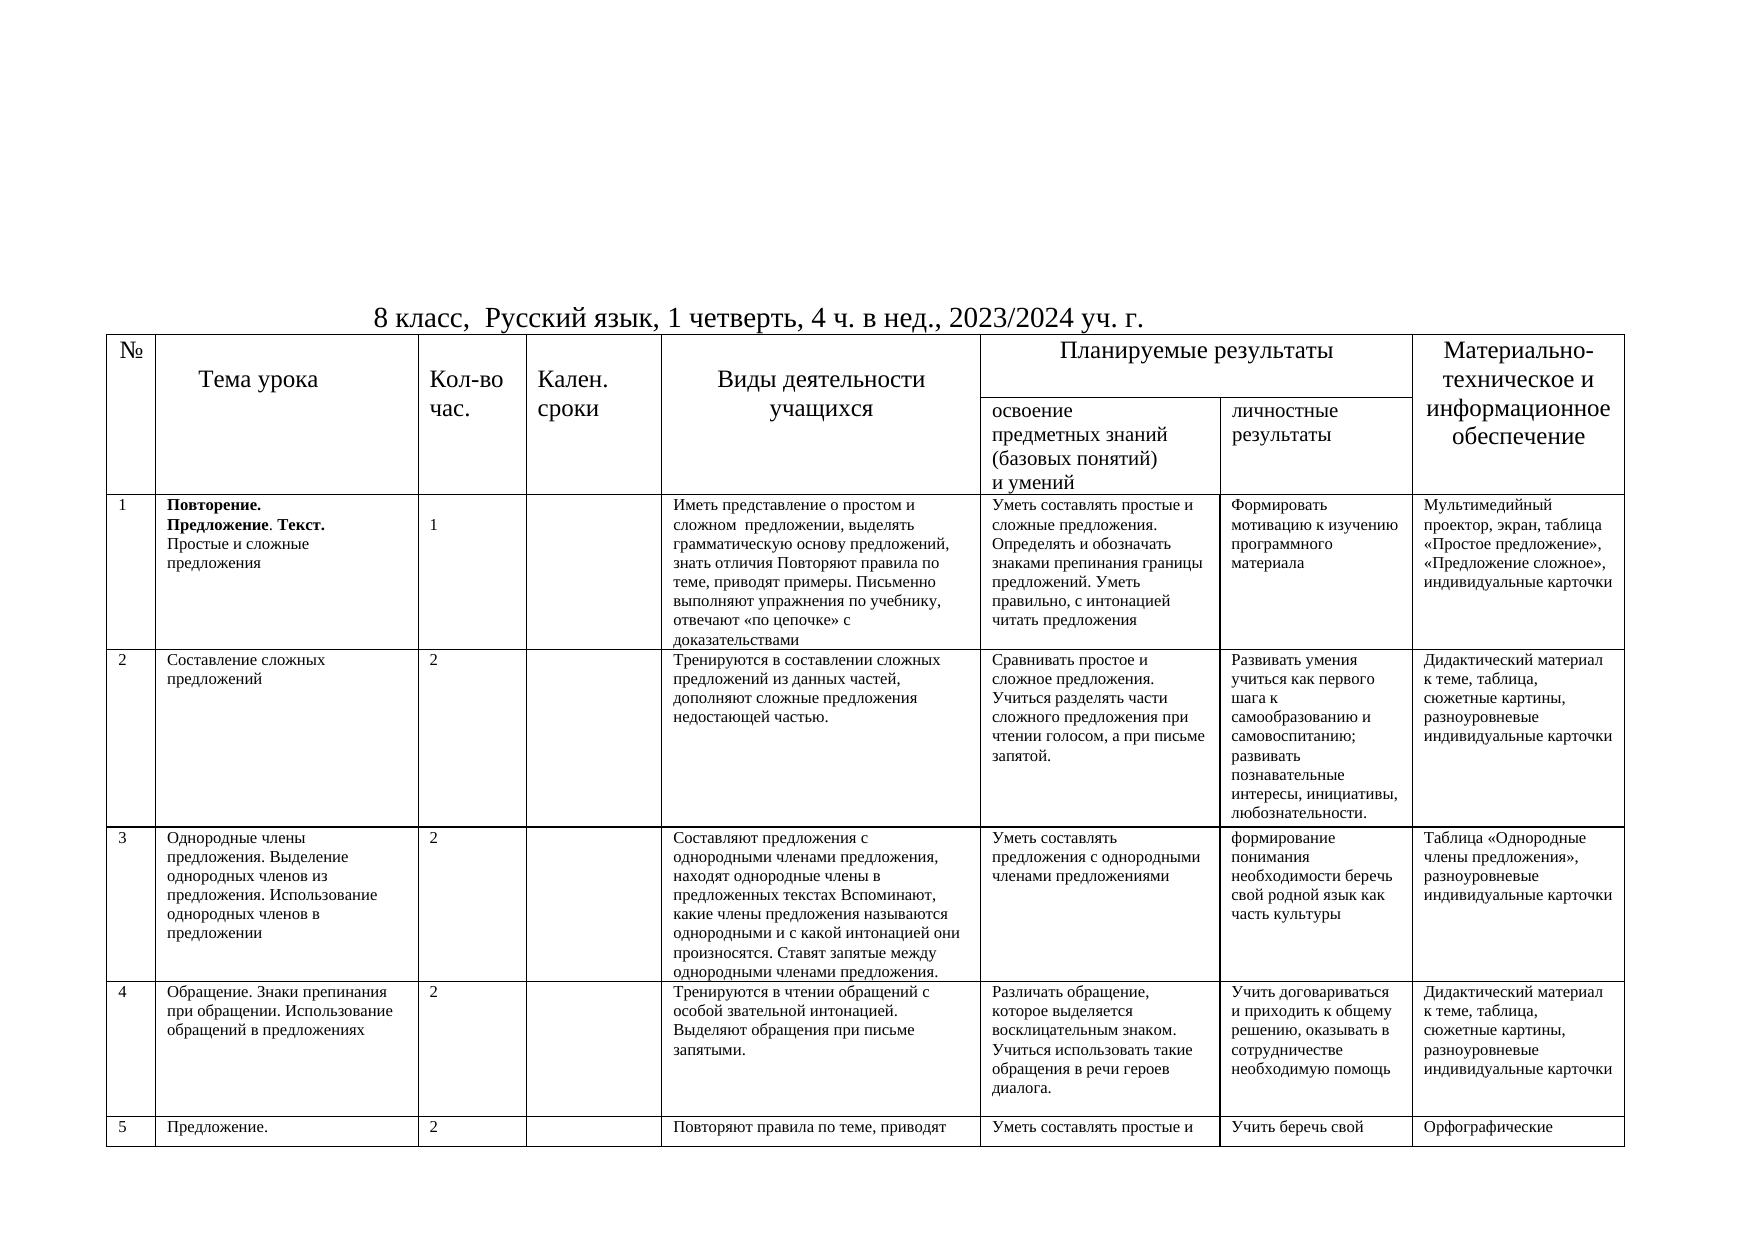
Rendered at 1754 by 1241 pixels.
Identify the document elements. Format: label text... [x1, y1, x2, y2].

table_cell [527, 1117, 661, 1146]
table_cell Иметь представление о простом и сложном предложении, выделять грамматическую основу предложений, знать отличия Повторяют правила по теме, приводят примеры. Письменно выполняют упражнения по учебнику, отвечают «по цепочке» с доказательствами [662, 495, 980, 648]
table_cell Тренируются в составлении сложных предложений из данных частей, дополняют сложные предложения недостающей частью. [662, 650, 980, 826]
table_cell [527, 650, 661, 826]
table_cell личностные результаты [1221, 398, 1412, 494]
table_cell 2 [107, 650, 155, 826]
table_cell 4 [107, 982, 155, 1116]
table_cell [662, 1117, 980, 1146]
table_cell формирование понимания необходимости беречь свой родной язык как часть культуры [1221, 828, 1412, 981]
table_header Планируемые результаты [981, 335, 1412, 397]
table_header Тема урока [156, 335, 418, 494]
table_cell Составление сложных предложений [156, 650, 418, 826]
table_cell Учить договариваться и приходить к общему решению, оказывать в сотрудничестве необходимую помощь [1221, 982, 1412, 1116]
table_cell Повторение. Предложение. Текст. Простые и сложные предложения [156, 495, 418, 648]
table_cell 1 [419, 495, 526, 648]
table_header Материально- техническое и информационное обеспечение [1413, 335, 1624, 494]
table_cell Дидактический материал к теме, таблица, сюжетные картины, разноуровневые индивидуальные карточки [1413, 982, 1624, 1116]
table_header Кол-во час. [419, 335, 526, 494]
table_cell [1221, 1117, 1412, 1146]
table_cell Таблица «Однородные члены предложения», разноуровневые индивидуальные карточки [1413, 828, 1624, 981]
table_cell [527, 495, 661, 648]
table_cell 2 [419, 982, 526, 1116]
table_cell 2 [419, 828, 526, 981]
table_cell [527, 828, 661, 981]
table_cell Формировать мотивацию к изучению программного материала [1221, 495, 1412, 648]
table_cell Развивать умения учиться как первого шага к самообразованию и самовоспитанию; развивать познавательные интересы, инициативы, любознательности. [1221, 650, 1412, 826]
table_cell Различать обращение, которое выделяется восклицательным знаком. Учиться использовать такие обращения в речи героев диалога. [981, 982, 1219, 1116]
table_cell 5 [107, 1117, 155, 1146]
table_header Кален. сроки [527, 335, 661, 494]
table_cell Тренируются в чтении обращений с особой звательной интонацией. Выделяют обращения при письме запятыми. [662, 982, 980, 1116]
table_cell 1 [107, 495, 155, 648]
table_header Виды деятельности учащихся [662, 335, 980, 494]
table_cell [156, 1117, 418, 1146]
table_cell освоение предметных знаний (базовых понятий) и умений [981, 398, 1220, 494]
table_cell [981, 1117, 1219, 1146]
table_cell Составляют предложения с однородными членами предложения, находят однородные члены в предложенных текстах Вспоминают, какие члены предложения называются однородными и с какой интонацией они произносятся. Ставят запятые между однородными членами предложения. [662, 828, 980, 981]
table_cell Обращение. Знаки препинания при обращении. Использование обращений в предложениях [156, 982, 418, 1116]
table_header № [107, 335, 155, 494]
table_cell 2 [419, 1117, 526, 1146]
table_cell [1413, 1117, 1624, 1146]
text 8 класс, Русский язык, 1 четверть, 4 ч. в нед., 2023/2024 уч. г. [118, 301, 1636, 334]
table_cell 3 [107, 828, 155, 981]
table_cell 2 [419, 650, 526, 826]
table_cell Однородные члены предложения. Выделение однородных членов из предложения. Использование однородных членов в предложении [156, 828, 418, 981]
table_cell Дидактический материал к теме, таблица, сюжетные картины, разноуровневые индивидуальные карточки [1413, 650, 1624, 826]
table_cell Мультимедийный проектор, экран, таблица «Простое предложение», «Предложение сложное», индивидуальные карточки [1413, 495, 1624, 648]
table_cell Сравнивать простое и сложное предложения. Учиться разделять части сложного предложения при чтении голосом, а при письме запятой. [981, 650, 1219, 826]
table_cell [527, 982, 661, 1116]
table_cell Уметь составлять предложения с однородными членами предложениями [981, 828, 1219, 981]
